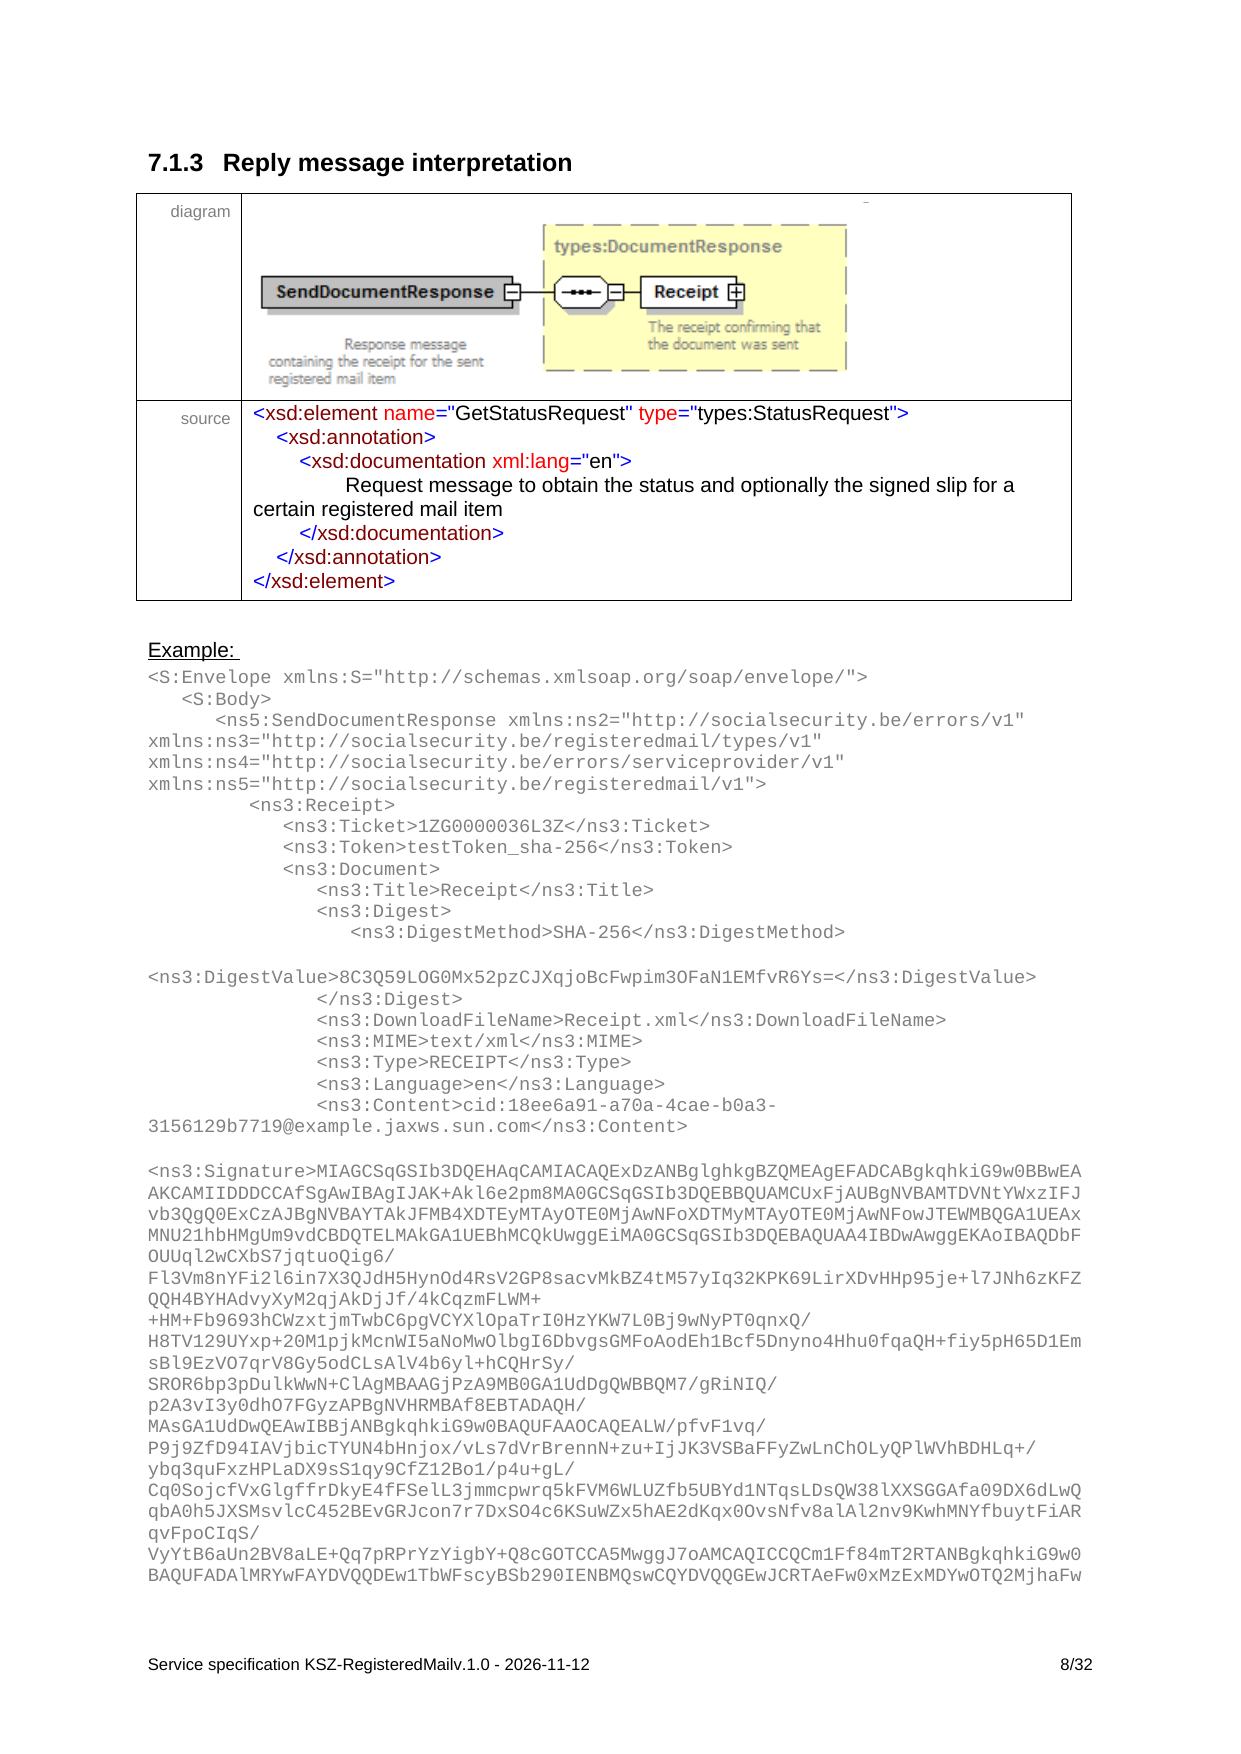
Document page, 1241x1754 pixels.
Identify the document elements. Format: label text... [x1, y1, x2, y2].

text <ns3:Language>en</ns3:Language> [148, 1074, 1092, 1096]
text <ns5:SendDocumentResponse xmlns:ns2="http://socialsecurity.be/errors/v1" xmlns:ns3="http://socialsecurity.be/registeredmail/types/v1" xmlns:ns4="http://socialsecurity.be/errors/serviceprovider/v1" xmlns:ns5="http://socialsecurity.be/registeredmail/v1"> [148, 711, 1092, 796]
table_cell source [137, 401, 241, 600]
text <ns3:Token>testToken_sha-256</ns3:Token> [148, 838, 1092, 859]
text <ns3:DigestMethod>SHA-256</ns3:DigestMethod> [148, 923, 1092, 944]
text <ns3:Receipt> [148, 796, 1092, 817]
picture [252, 202, 869, 392]
table_cell <xsd:element name="GetStatusRequest" type="types:StatusRequest"> <xsd:annotation> <xsd:documentation xml:lang="en"> Request message to obtain the status and optionally the signed slip for a certain registered mail item </xsd:documentation> </xsd:annotation> </xsd:element> [242, 401, 1071, 600]
text <ns3:Content>cid:18ee6a91-a70a-4cae-b0a3-3156129b7719@example.jaxws.sun.com</ns3:Content> [148, 1096, 1092, 1138]
text <ns3:MIME>text/xml</ns3:MIME> [148, 1032, 1092, 1053]
text <S:Envelope xmlns:S="http://schemas.xmlsoap.org/soap/envelope/"> [148, 668, 1092, 689]
text <ns3:Document> [148, 859, 1092, 881]
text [148, 1138, 1092, 1587]
text <ns3:Ticket>1ZG0000036L3Z</ns3:Ticket> [148, 817, 1092, 838]
text Example: [148, 638, 1092, 662]
text <S:Body> [148, 689, 1092, 711]
text <ns3:Title>Receipt</ns3:Title> [148, 881, 1092, 902]
text <ns3:Type>RECEIPT</ns3:Type> [148, 1053, 1092, 1074]
text <ns3:DownloadFileName>Receipt.xml</ns3:DownloadFileName> [148, 1011, 1092, 1032]
text </ns3:Digest> [148, 989, 1092, 1011]
text <ns3:Digest> [148, 902, 1092, 923]
subtitle Reply message interpretation [148, 148, 1092, 176]
text <ns3:DigestValue>8C3Q59LOG0Mx52pzCJXqjoBcFwpim3OFaN1EMfvR6Ys=</ns3:DigestValue> [148, 944, 1092, 989]
table_header diagram [137, 194, 241, 400]
table_header [242, 194, 1071, 400]
